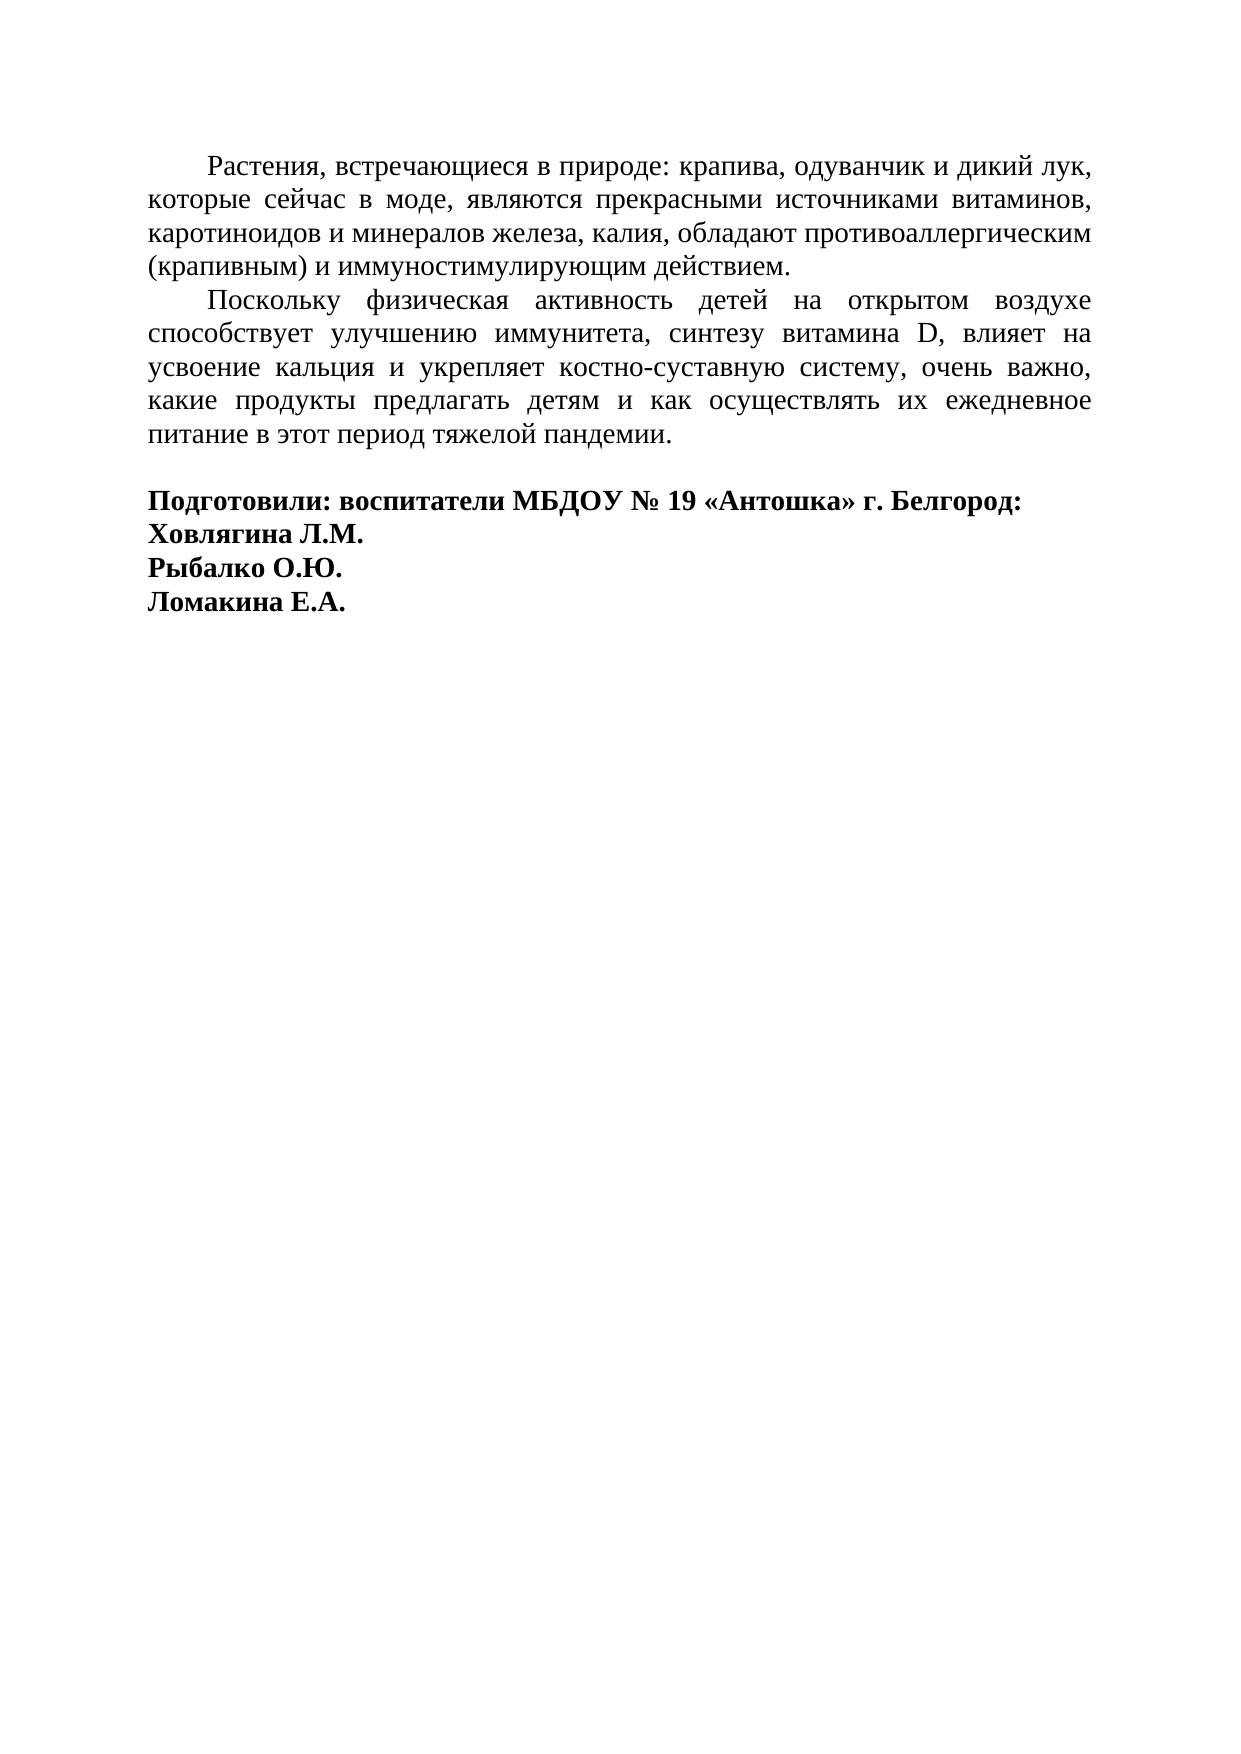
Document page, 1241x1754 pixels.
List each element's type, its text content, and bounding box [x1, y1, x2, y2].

text Растения, встречающиеся в природе: крапива, одуванчик и дикий лук, которые сейчас в моде, являются прекрасными источниками витаминов, каротиноидов и минералов железа, калия, обладают противоаллергическим (крапивным) и иммуностимулирующим действием. [148, 148, 1092, 282]
text Ховлягина Л.М. [148, 517, 1092, 550]
text Рыбалко О.Ю. [148, 550, 1092, 584]
text Подготовили: воспитатели МБДОУ № 19 «Антошка» г. Белгород: [148, 483, 1092, 517]
text Поскольку физическая активность детей на открытом воздухе способствует улучшению иммунитета, синтезу витамина D, влияет на усвоение кальция и укрепляет костно-суставную систему, очень важно, какие продукты предлагать детям и как осуществлять их ежедневное питание в этот период тяжелой пандемии. [148, 282, 1092, 449]
text Ломакина Е.А. [148, 584, 1092, 617]
